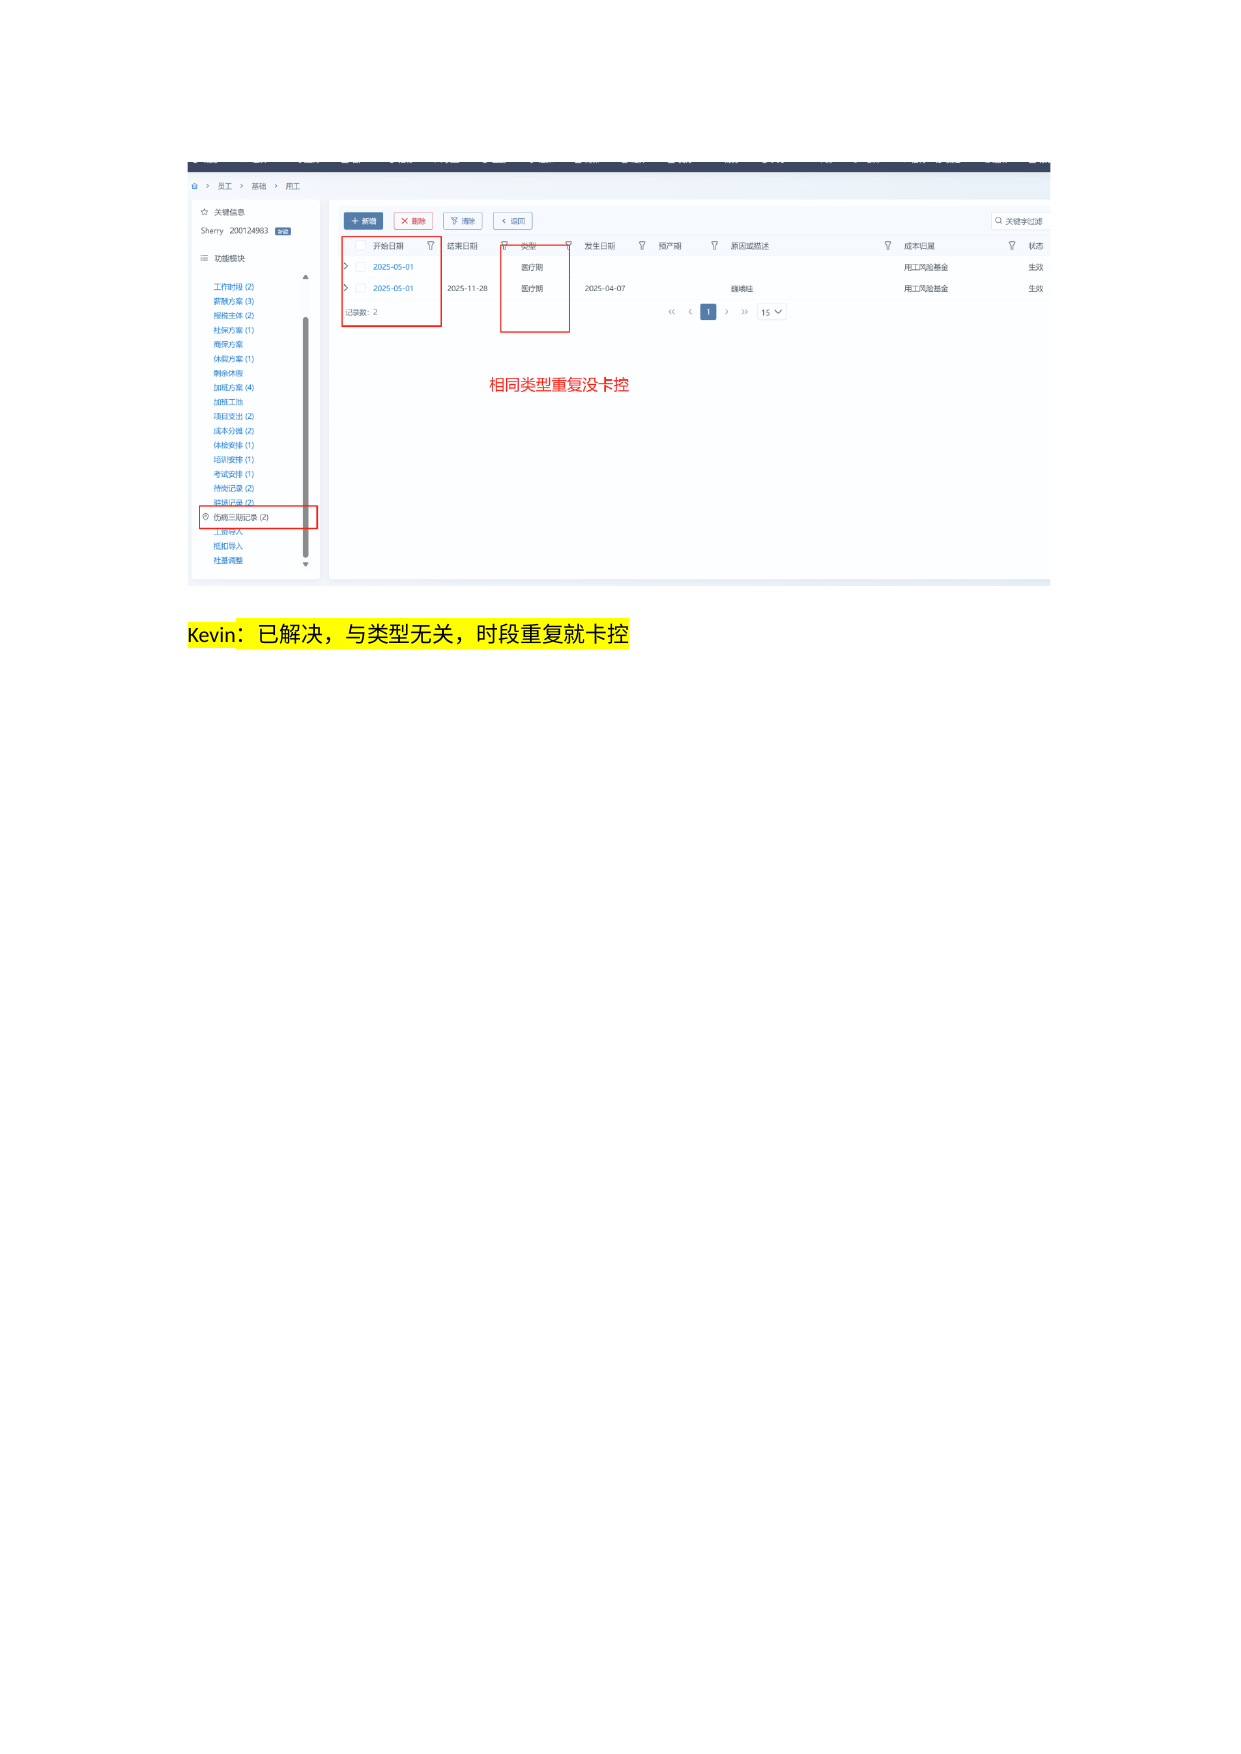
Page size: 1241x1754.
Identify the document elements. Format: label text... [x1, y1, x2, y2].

text Kevin：已解决，与类型无关，时段重复就卡控 [187, 617, 1053, 649]
picture [187, 162, 1051, 586]
